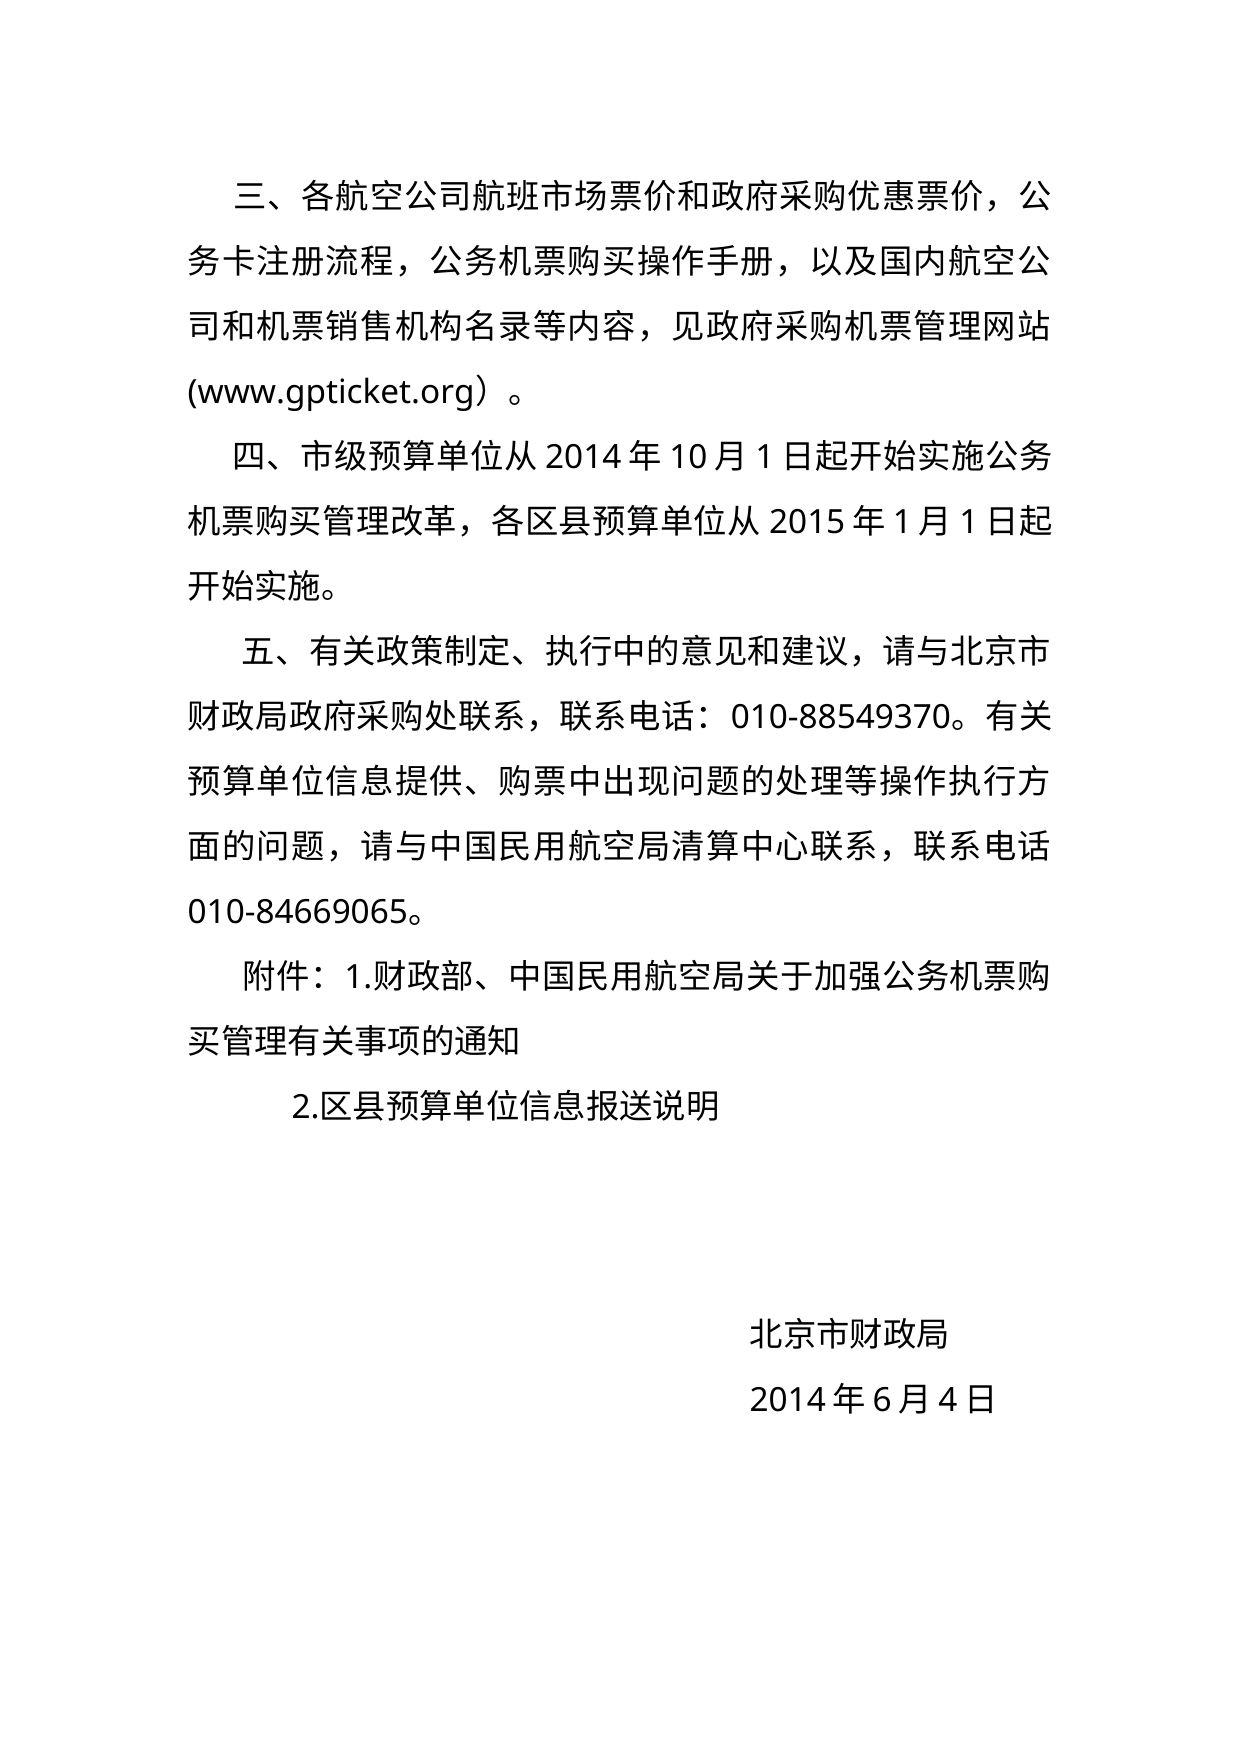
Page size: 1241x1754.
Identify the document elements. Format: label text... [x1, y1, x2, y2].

text 北京市财政局 2014年6月4日 [187, 1234, 1053, 1429]
text 附件：1.财政部、中国民用航空局关于加强公务机票购买管理有关事项的通知 2.区县预算单位信息报送说明 [187, 942, 1053, 1169]
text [187, 162, 1053, 942]
